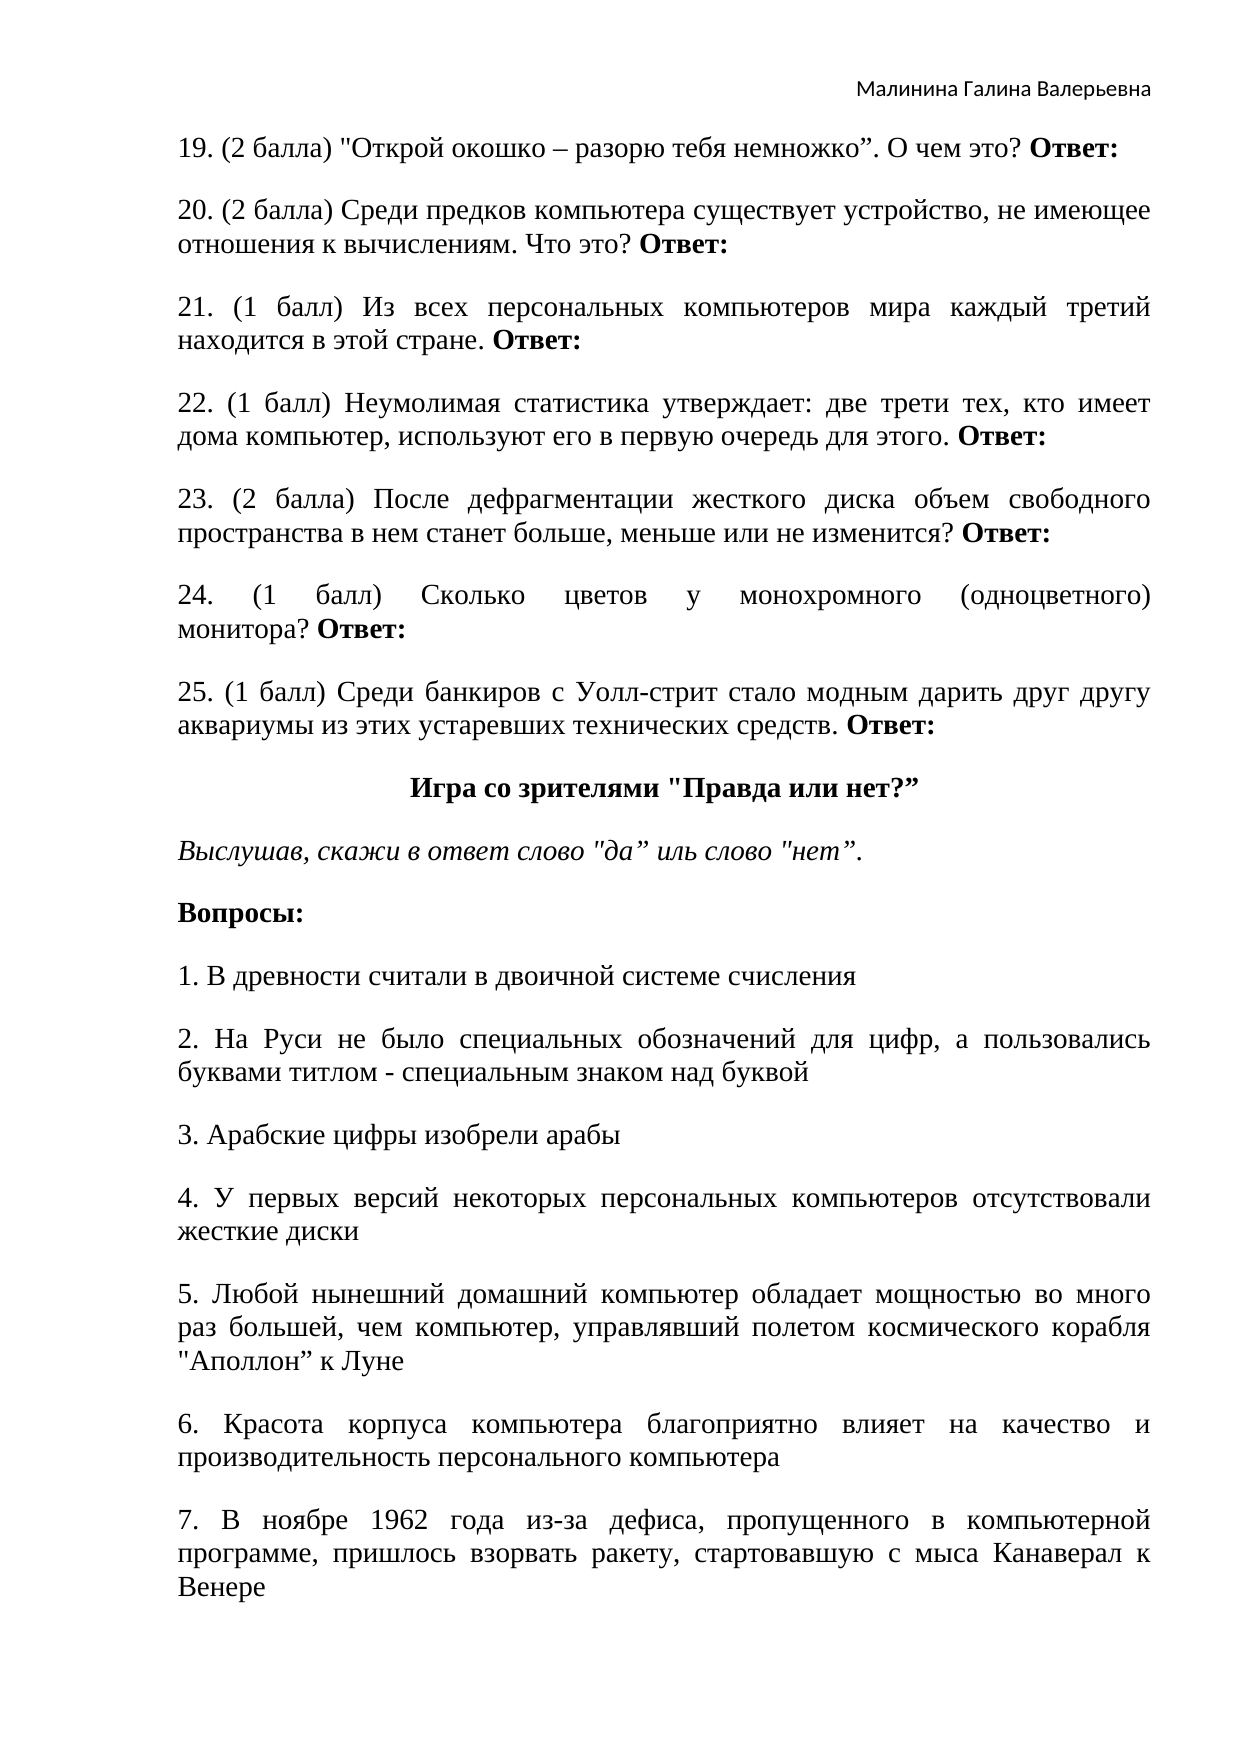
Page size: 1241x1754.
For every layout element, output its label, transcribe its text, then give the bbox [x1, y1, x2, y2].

text Выслушав, скажи в ответ слово "да” иль слово "нет”. [177, 833, 1152, 866]
text 20. (2 балла) Среди предков компьютера существует устройство, не имеющее отношения к вычислениям. Что это? Ответ: [177, 192, 1152, 259]
text 5. Любой нынешний домашний компьютер обладает мощностью во много раз большей, чем компьютер, управлявший полетом космического корабля "Аполлон” к Луне [177, 1276, 1152, 1377]
text 25. (1 балл) Среди банкиров с Уолл-стрит стало модным дарить друг другу аквариумы из этих устаревших технических средств. Ответ: [177, 674, 1152, 741]
text Игра со зрителями "Правда или нет?” [177, 770, 1152, 803]
text 3. Арабские цифры изобрели арабы [177, 1117, 1152, 1151]
text 23. (2 балла) После дефрагментации жесткого диска объем свободного пространства в нем станет больше, меньше или не изменится? Ответ: [177, 481, 1152, 548]
text 7. В ноябре 1962 года из-за дефиса, пропущенного в компьютерной программе, пришлось взорвать ракету, стартовавшую с мыса Канаверал к Венере [177, 1502, 1152, 1603]
text Вопросы: [177, 895, 1152, 929]
text 6. Красота корпуса компьютера благоприятно влияет на качество и производительность персонального компьютера [177, 1406, 1152, 1473]
text 1. В древности считали в двоичной системе счисления [177, 958, 1152, 992]
text 21. (1 балл) Из всех персональных компьютеров мира каждый третий находится в этой стране. Ответ: [177, 289, 1152, 356]
text 22. (1 балл) Неумолимая статистика утверждает: две трети тех, кто имеет дома компьютер, используют его в первую очередь для этого. Ответ: [177, 385, 1152, 452]
text 2. На Руси не было специальных обозначений для цифр, а пользовались буквами титлом - специальным знаком над буквой [177, 1021, 1152, 1088]
text 19. (2 балла) "Открой окошко – разорю тебя немножко”. О чем это? Ответ: [177, 130, 1152, 163]
text 24. (1 балл) Сколько цветов у монохромного (одноцветного) монитора? Ответ: [177, 577, 1152, 644]
text 4. У первых версий некоторых персональных компьютеров отсутствовали жесткие диски [177, 1180, 1152, 1247]
